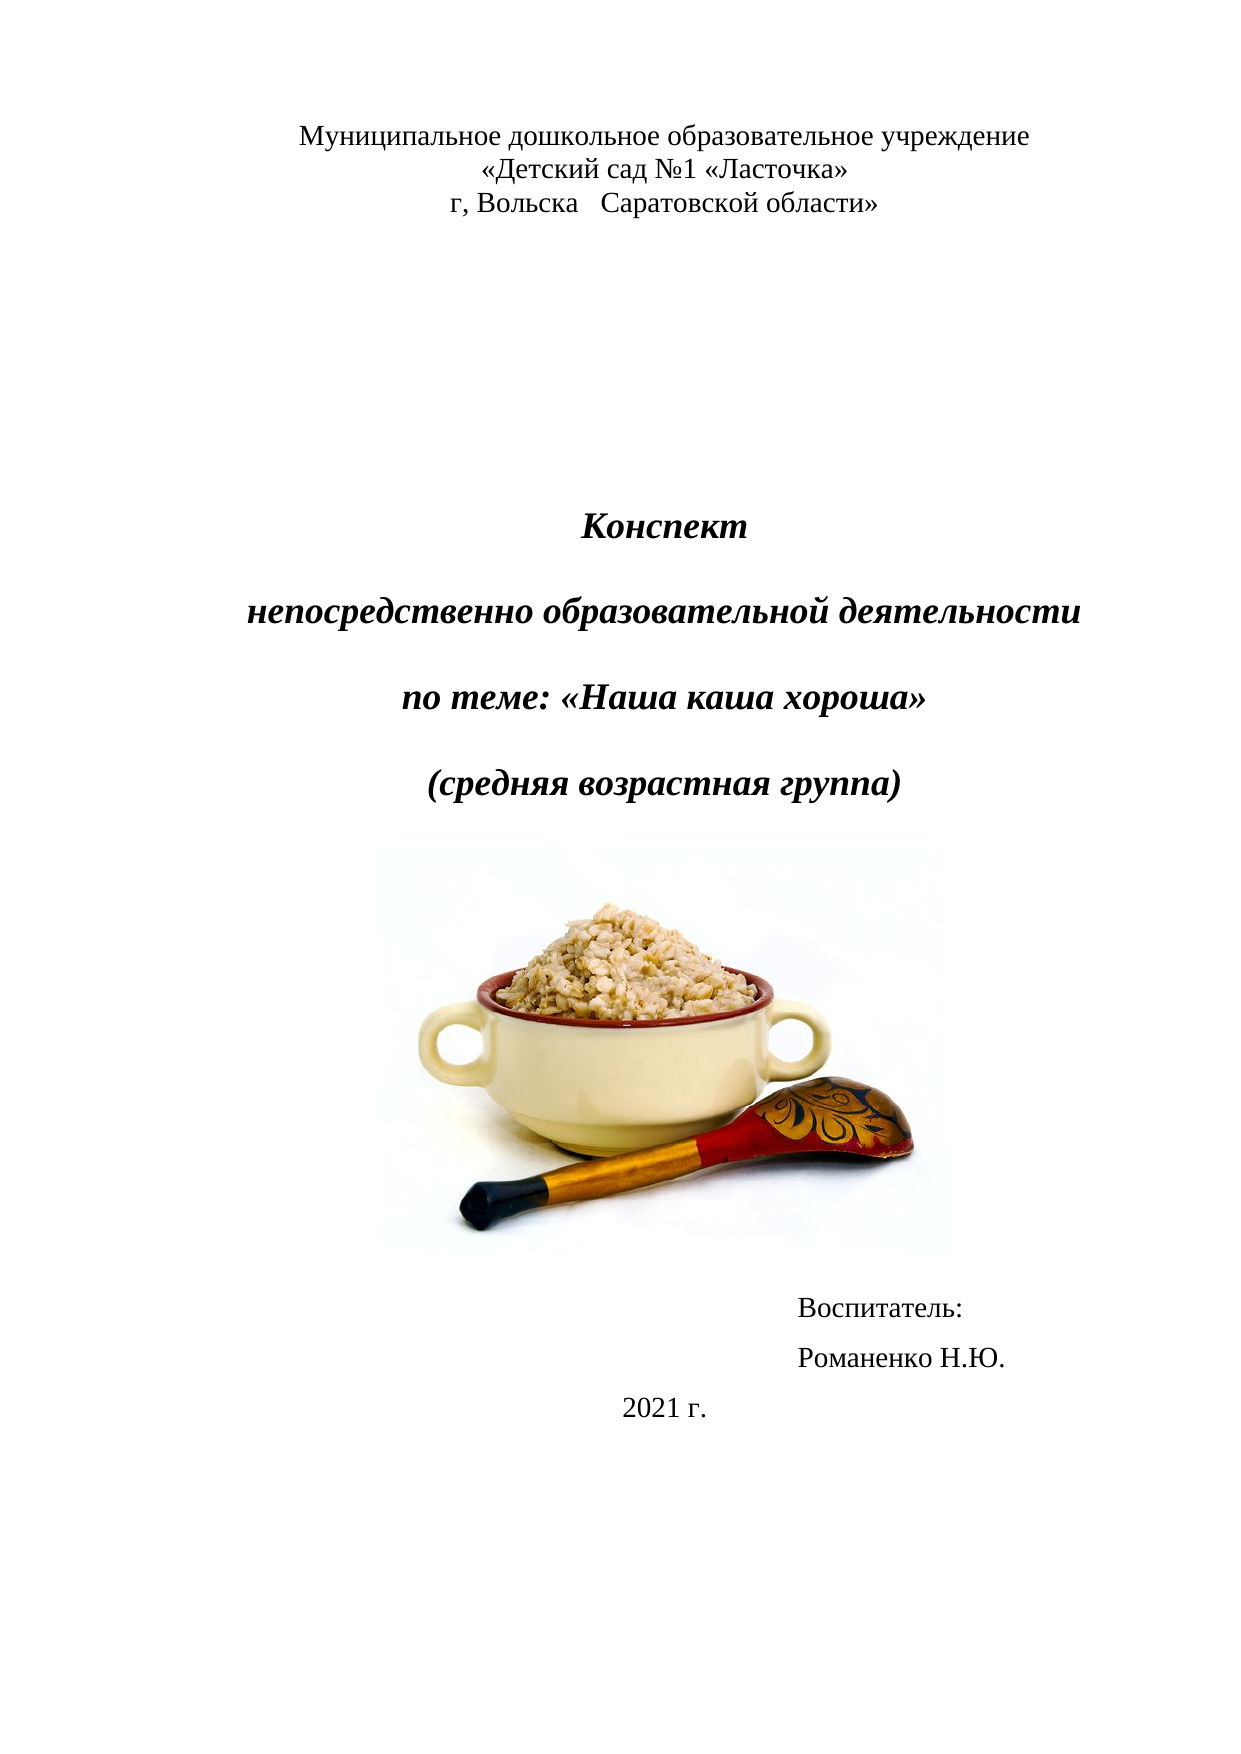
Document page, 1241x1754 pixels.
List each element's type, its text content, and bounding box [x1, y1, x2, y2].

text Романенко Н.Ю. [177, 1340, 1152, 1374]
picture [379, 845, 950, 1255]
text (средняя возрастная группа) [177, 760, 1152, 803]
text Муниципальное дошкольное образовательное учреждение [177, 118, 1152, 152]
text г, Вольска Саратовской области» [177, 185, 1152, 219]
text «Детский сад №1 «Ласточка» [177, 152, 1152, 185]
text 2021 г. [177, 1390, 1152, 1424]
text Воспитатель: [177, 1290, 1152, 1323]
text непосредственно образовательной деятельности [177, 589, 1152, 632]
text по теме: «Наша каша хороша» [177, 674, 1152, 717]
text Конспект [177, 503, 1152, 546]
